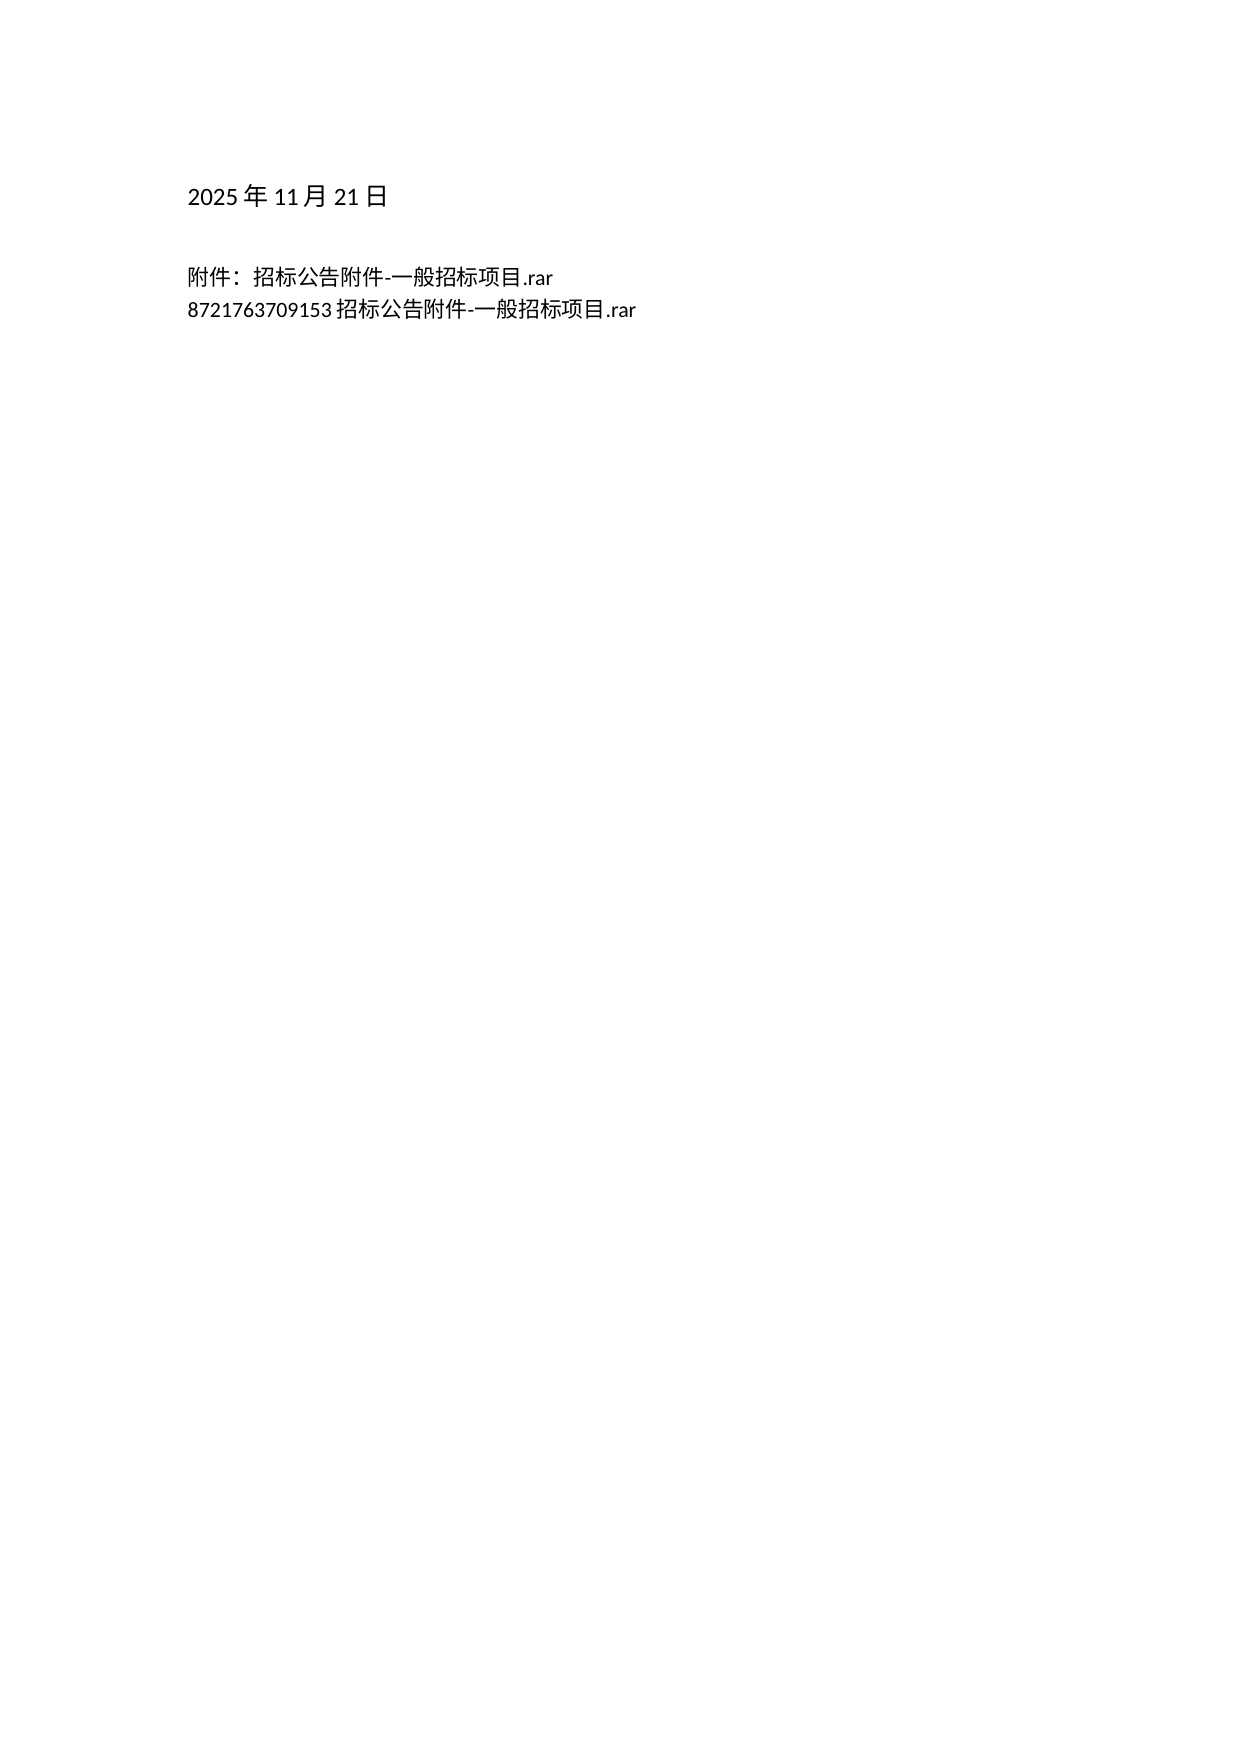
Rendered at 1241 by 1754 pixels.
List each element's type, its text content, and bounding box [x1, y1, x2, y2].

text 2025年11月21日 [187, 162, 1053, 227]
text 8721763709153招标公告附件-一般招标项目.rar [187, 292, 1053, 324]
text 附件：招标公告附件-一般招标项目.rar [187, 259, 1053, 292]
